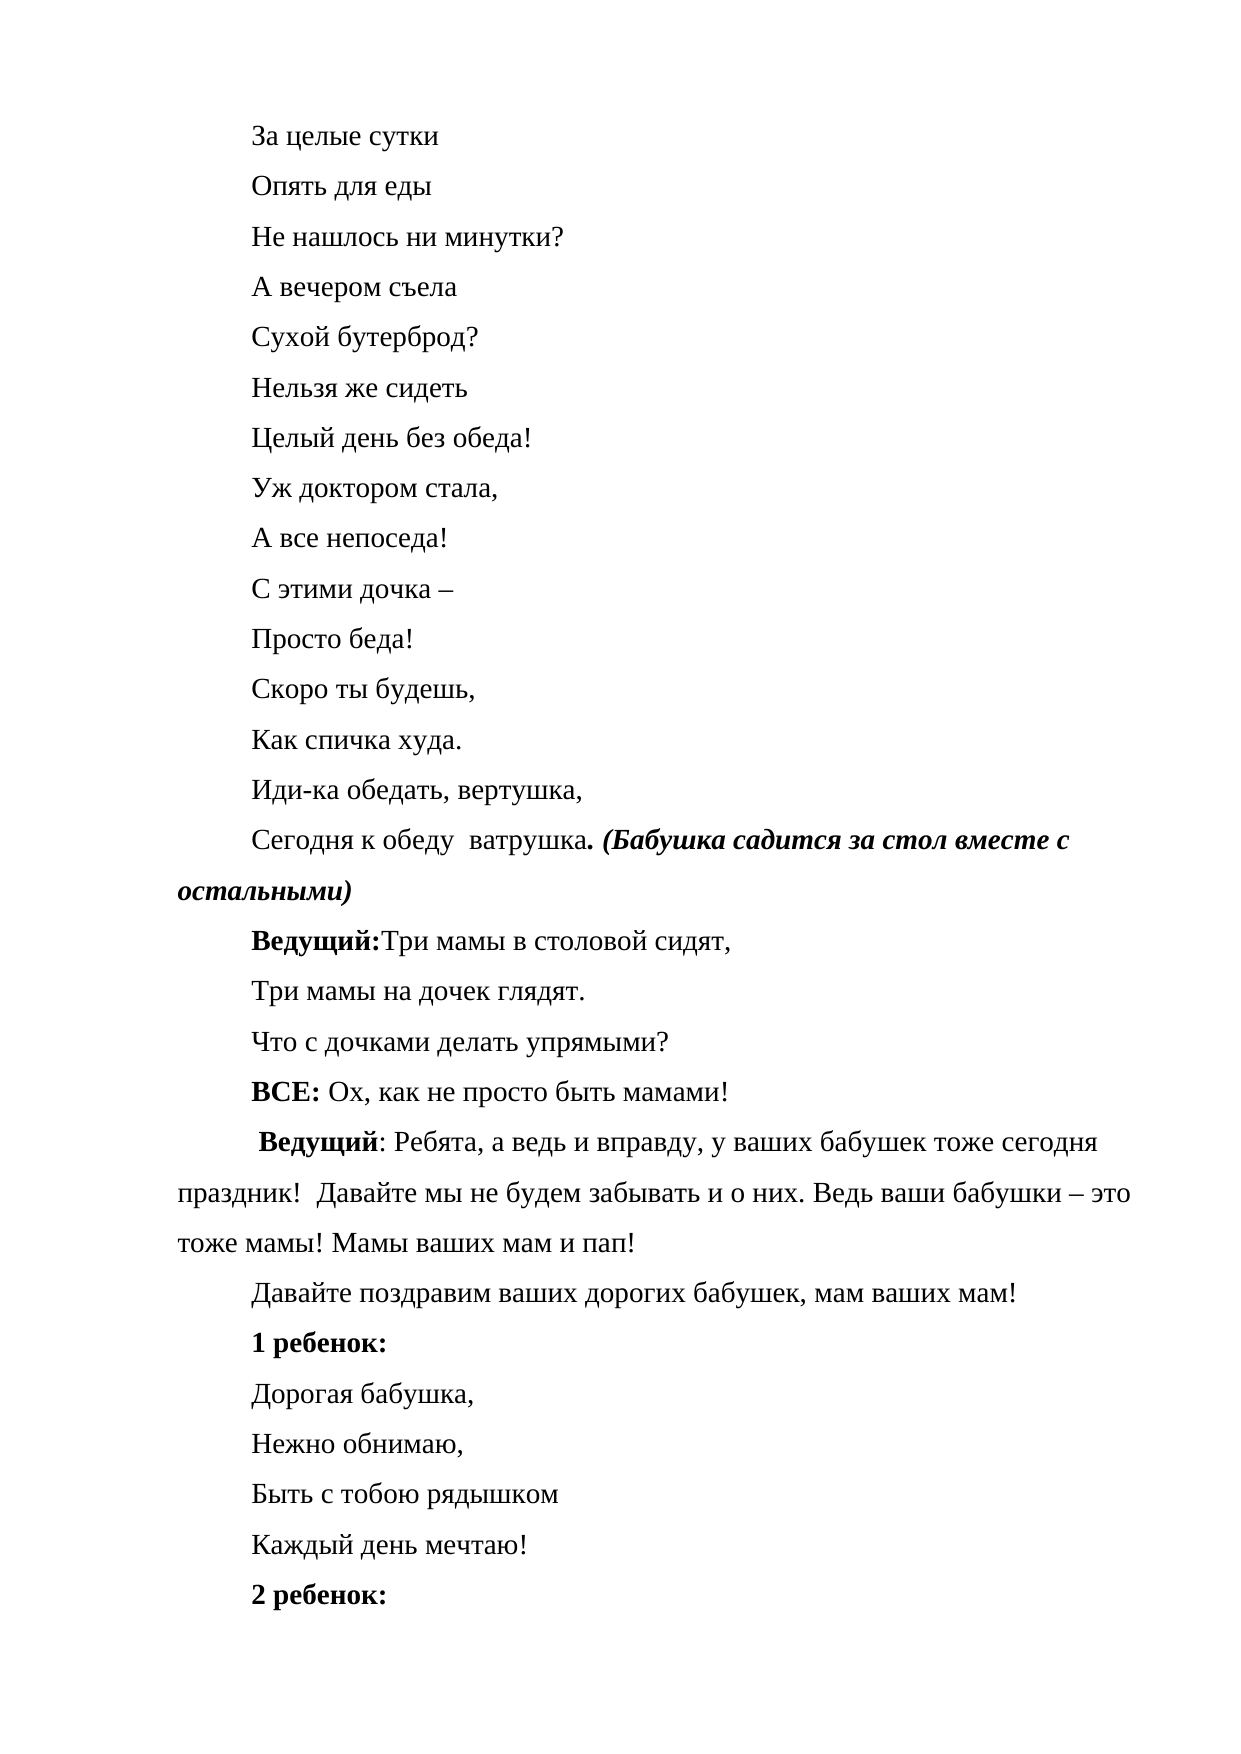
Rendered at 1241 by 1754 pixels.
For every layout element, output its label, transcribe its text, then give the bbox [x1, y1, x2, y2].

text А все непоседа! [177, 521, 1152, 554]
text Нежно обнимаю, [177, 1426, 1152, 1460]
text Быть с тобою рядышком [177, 1477, 1152, 1510]
text Нельзя же сидеть [177, 370, 1152, 403]
text Каждый день мечтаю! [177, 1527, 1152, 1560]
text 1 ребенок: [177, 1326, 1152, 1359]
text Целый день без обеда! [177, 420, 1152, 453]
text Не нашлось ни минутки? [177, 219, 1152, 252]
text Три мамы на дочек глядят. [177, 973, 1152, 1007]
text Что с дочками делать упрямыми? [177, 1024, 1152, 1057]
text За целые сутки [177, 118, 1152, 152]
text Скоро ты будешь, [177, 672, 1152, 705]
text Как спичка худа. [177, 722, 1152, 755]
text Сухой бутерброд? [177, 319, 1152, 353]
text Ведущий: Ребята, а ведь и вправду, у ваших бабушек тоже сегодня праздник! Давайте мы не будем забывать и о них. Ведь ваши бабушки – это тоже мамы! Мамы ваших мам и пап! [177, 1124, 1152, 1258]
text Иди-ка обедать, вертушка, [177, 772, 1152, 806]
text Уж доктором стала, [177, 470, 1152, 504]
text С этими дочка – [177, 571, 1152, 604]
text Давайте поздравим ваших дорогих бабушек, мам ваших мам! [177, 1275, 1152, 1309]
text Ведущий:Три мамы в столовой сидят, [177, 923, 1152, 957]
text Сегодня к обеду ватрушка. (Бабушка садится за стол вместе с остальными) [177, 822, 1152, 906]
text Просто беда! [177, 621, 1152, 655]
text А вечером съела [177, 269, 1152, 303]
text 2 ребенок: [177, 1577, 1152, 1611]
text ВСЕ: Ох, как не просто быть мамами! [177, 1074, 1152, 1108]
text Опять для еды [177, 168, 1152, 202]
text Дорогая бабушка, [177, 1376, 1152, 1409]
